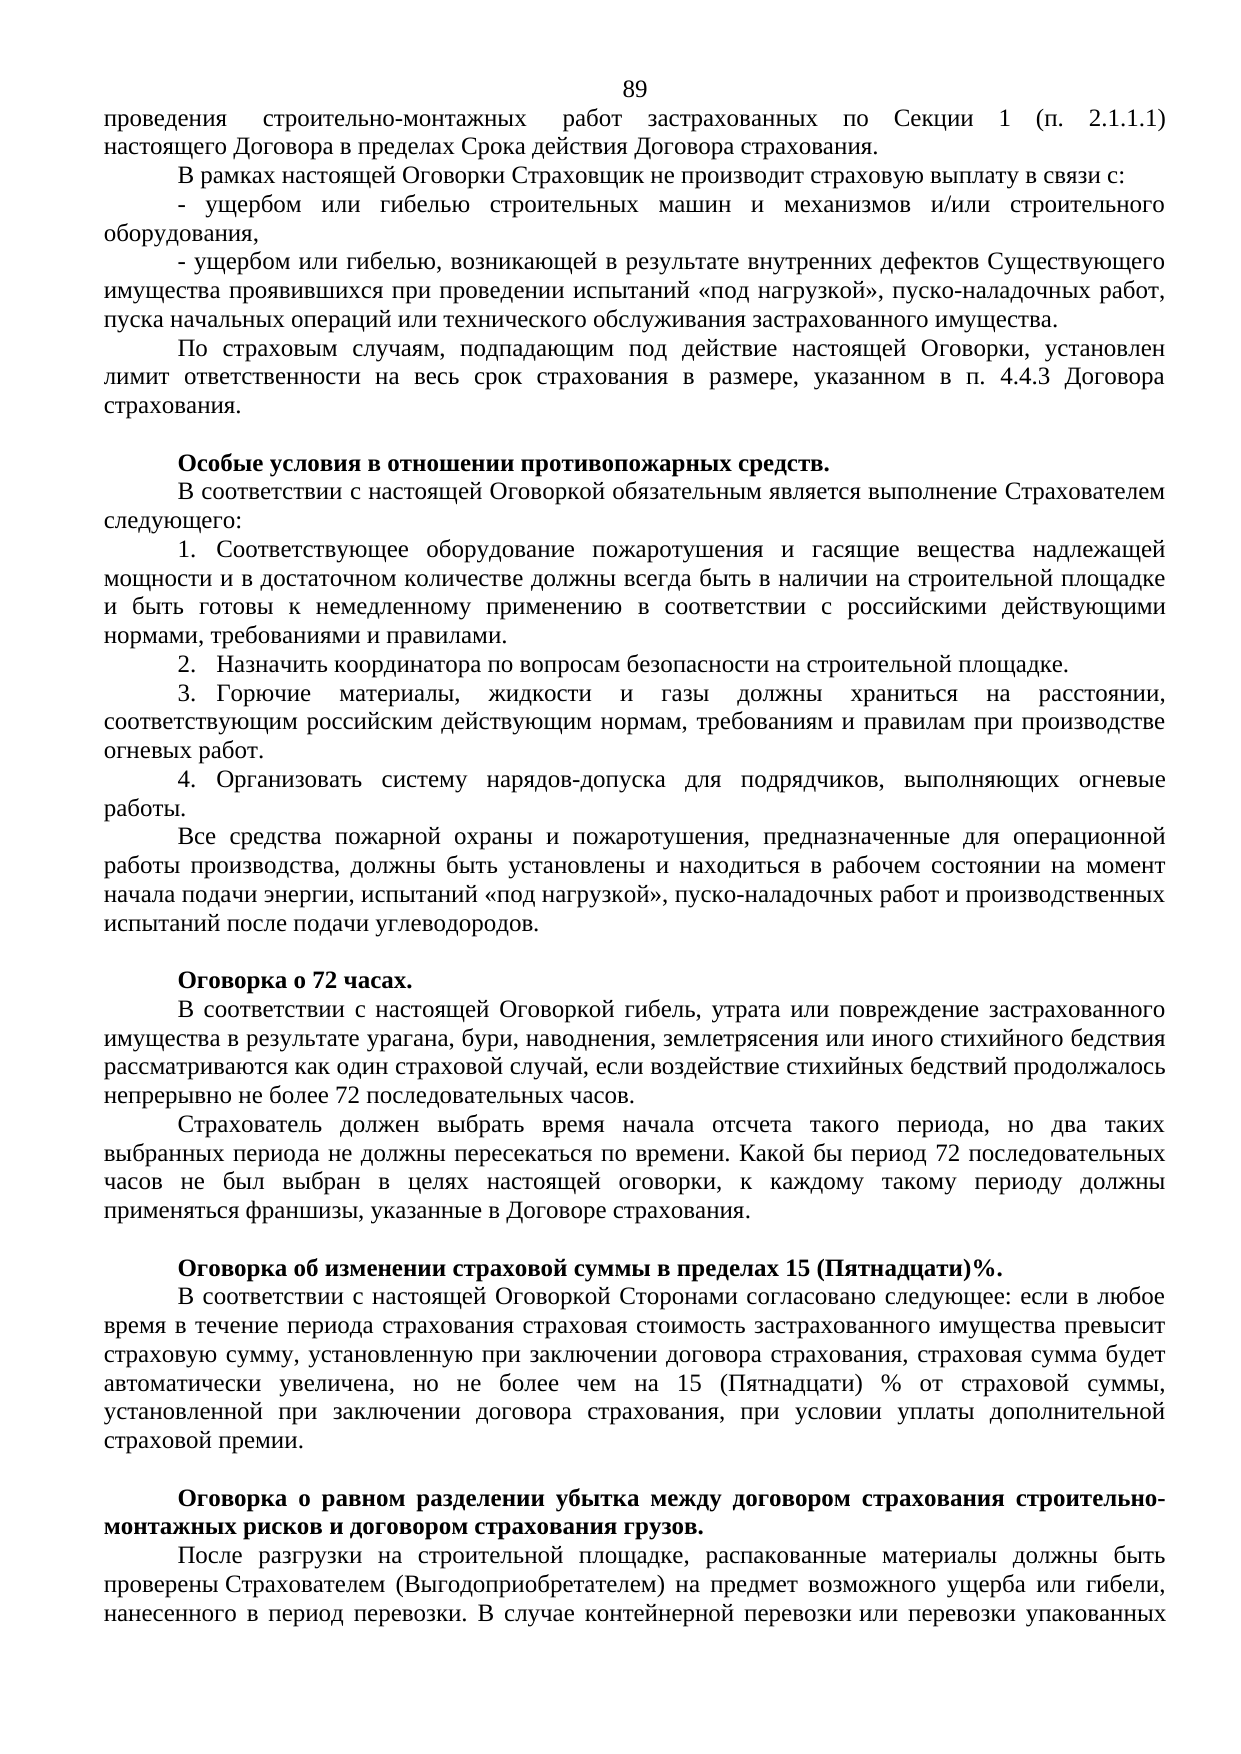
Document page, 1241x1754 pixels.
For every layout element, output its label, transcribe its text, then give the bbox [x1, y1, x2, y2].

text В соответствии с настоящей Оговоркой гибель, утрата или повреждение застрахованного имущества в результате урагана, бури, наводнения, землетрясения или иного стихийного бедствия рассматриваются как один страховой случай, если воздействие стихийных бедствий продолжалось непрерывно не более 72 последовательных часов. [103, 994, 1166, 1109]
text В рамках настоящей Оговорки Страховщик не производит страховую выплату в связи с: [103, 160, 1166, 189]
text Оговорка о 72 часах. [103, 965, 1166, 994]
list Соответствующее оборудование пожаротушения и гасящие вещества надлежащей мощности и в достаточном количестве должны всегда быть в наличии на строительной площадке и быть готовы к немедленному применению в соответствии с российскими действующими нормами, требованиями и правилами. [103, 534, 1166, 649]
text Все средства пожарной охраны и пожаротушения, предназначенные для операционной работы производства, должны быть установлены и находиться в рабочем состоянии на момент начала подачи энергии, испытаний «под нагрузкой», пуско-наладочных работ и производственных испытаний после подачи углеводородов. [103, 821, 1166, 936]
text По страховым случаям, подпадающим под действие настоящей Оговорки, установлен лимит ответственности на весь срок страхования в размере, указанном в п. 4.4.3 Договора страхования. [103, 333, 1166, 419]
text - ущербом или гибелью, возникающей в результате внутренних дефектов Существующего имущества проявившихся при проведении испытаний «под нагрузкой», пуско-наладочных работ, пуска начальных операций или технического обслуживания застрахованного имущества. [103, 246, 1166, 333]
text - ущербом или гибелью строительных машин и механизмов и/или строительного оборудования, [103, 189, 1166, 246]
text В соответствии с настоящей Оговоркой Сторонами согласовано следующее: если в любое время в течение периода страхования страховая стоимость застрахованного имущества превысит страховую сумму, установленную при заключении договора страхования, страховая сумма будет автоматически увеличена, но не более чем на 15 (Пятнадцати) % от страховой суммы, установленной при заключении договора страхования, при условии уплаты дополнительной страховой премии. [103, 1281, 1166, 1454]
list Горючие материалы, жидкости и газы должны храниться на расстоянии, соответствующим российским действующим нормам, требованиям и правилам при производстве огневых работ. [103, 678, 1166, 764]
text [103, 1540, 1166, 1626]
list Назначить координатора по вопросам безопасности на строительной площадке. [103, 649, 1166, 678]
text Оговорка об изменении страховой суммы в пределах 15 (Пятнадцати)%. [103, 1253, 1166, 1281]
text Страхователь должен выбрать время начала отсчета такого периода, но два таких выбранных периода не должны пересекаться по времени. Какой бы период 72 последовательных часов не был выбран в целях настоящей оговорки, к каждому такому периоду должны применяться франшизы, указанные в Договоре страхования. [103, 1109, 1166, 1224]
text Особые условия в отношении противопожарных средств. [103, 448, 1166, 476]
text Оговорка о равном разделении убытка между договором страхования строительно-монтажных рисков и договором страхования грузов. [103, 1483, 1166, 1540]
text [103, 103, 1166, 160]
list Организовать систему нарядов-допуска для подрядчиков, выполняющих огневые работы. [103, 764, 1166, 821]
text В соответствии с настоящей Оговоркой обязательным является выполнение Страхователем следующего: [103, 476, 1166, 534]
